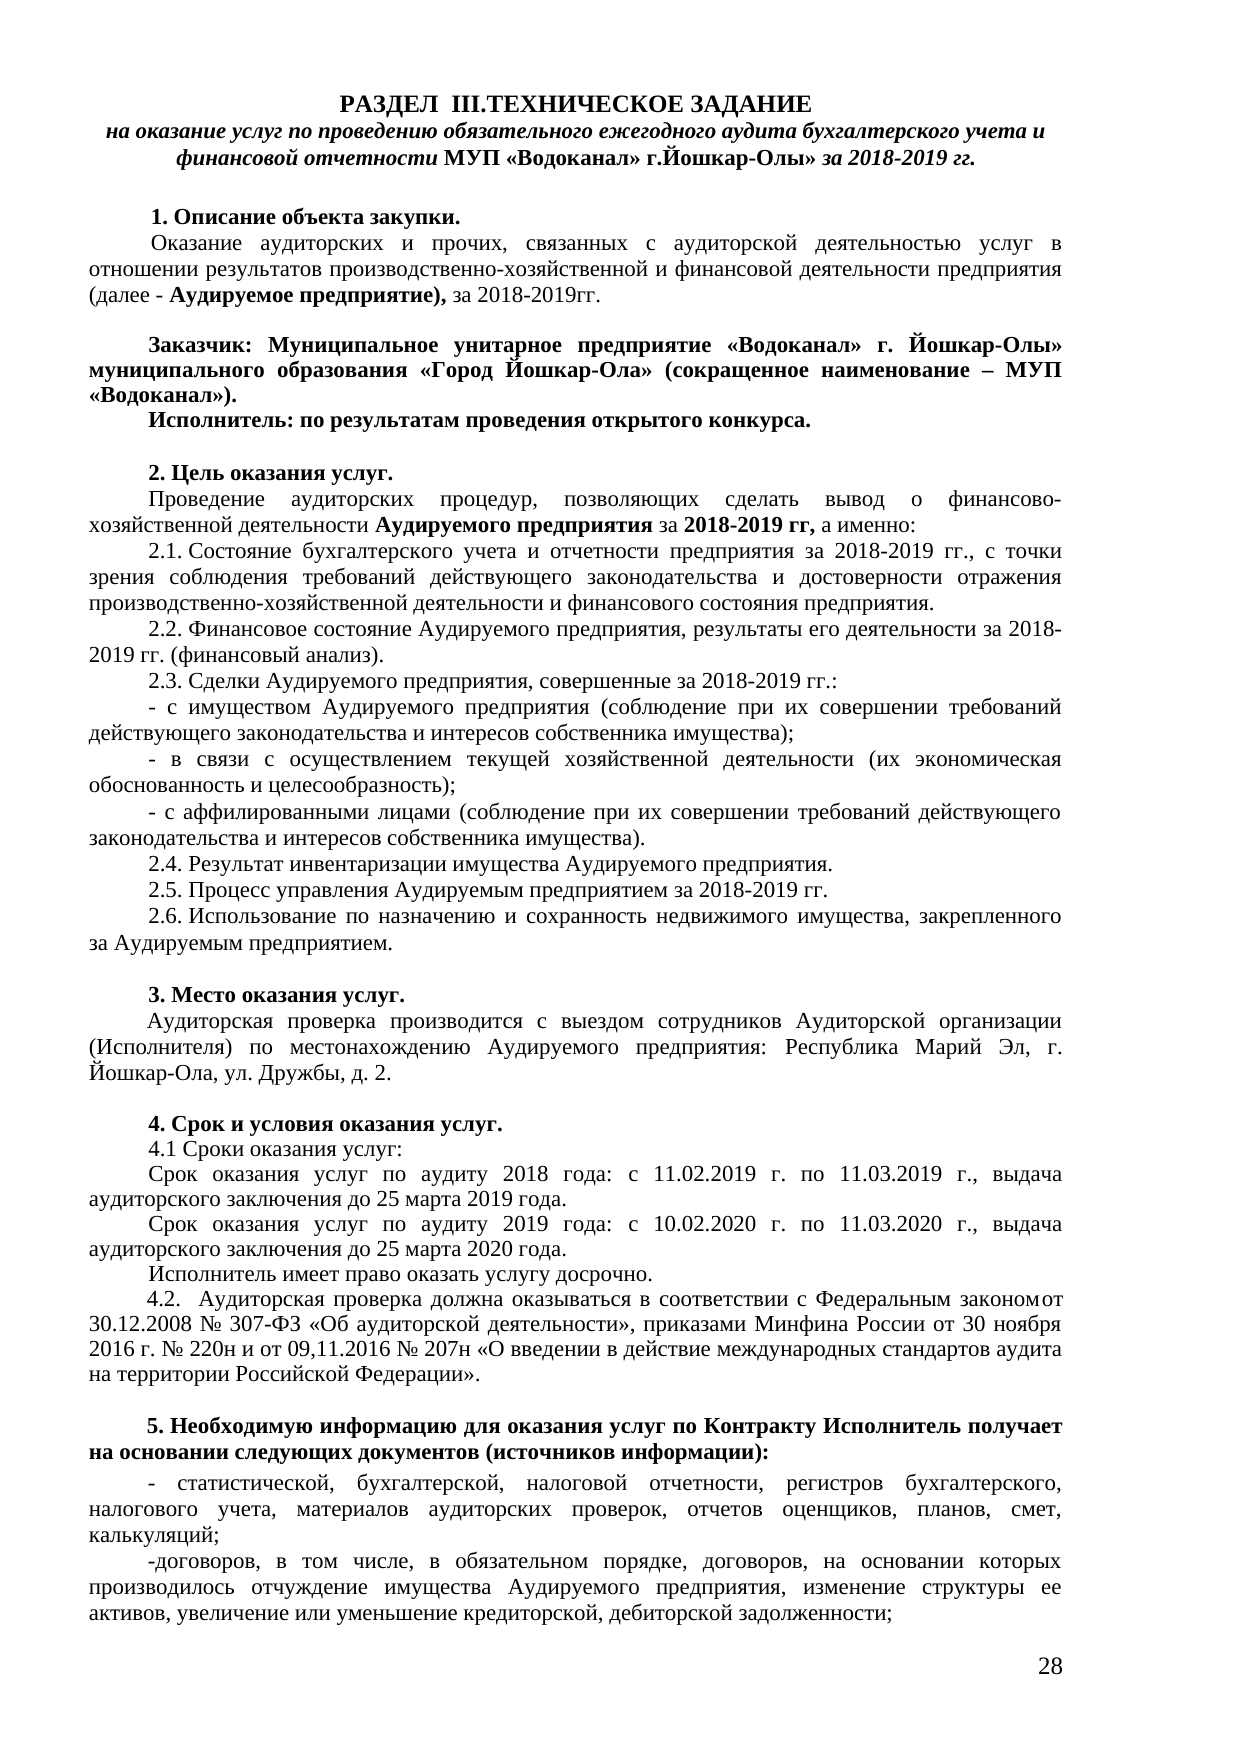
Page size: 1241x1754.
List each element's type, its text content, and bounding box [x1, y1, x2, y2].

text 1. Описание объекта закупки. [89, 203, 1063, 229]
text - с аффилированными лицами (соблюдение при их совершении требований действующего законодательства и интересов собственника имущества). [89, 798, 1063, 851]
text РАЗДЕЛ III.ТЕХНИЧЕСКОЕ ЗАДАНИЕ [89, 89, 1063, 117]
text Заказчик: Муниципальное унитарное предприятие «Водоканал» г. Йошкар-Олы» муниципального образования «Город Йошкар-Ола» (сокращенное наименование – МУП «Водоканал»). [89, 332, 1063, 407]
list Состояние бухгалтерского учета и отчетности предприятия за 2018-2019 гг., с точки зрения соблюдения требований действующего законодательства и достоверности отражения производственно-хозяйственной деятельности и финансового состояния предприятия. [89, 537, 1063, 616]
text Аудиторская проверка производится с выездом сотрудников Аудиторской организации (Исполнителя) по местонахождению Аудируемого предприятия: Республика Марий Эл, г. Йошкар-Ола, ул. Дружбы, д. 2. [89, 1008, 1063, 1086]
text Срок оказания услуг по аудиту 2019 года: с 10.02.2020 г. по 11.03.2020 г., выдача аудиторского заключения до 25 марта 2020 года. [89, 1212, 1063, 1262]
text Оказание аудиторских и прочих, связанных с аудиторской деятельностью услуг в отношении результатов производственно-хозяйственной и финансовой деятельности предприятия (далее - Аудируемое предприятие), за 2018-2019гг. [89, 229, 1063, 307]
text - с имуществом Аудируемого предприятия (соблюдение при их совершении требований действующего законодательства и интересов собственника имущества); [89, 694, 1063, 746]
text Срок оказания услуг по аудиту 2018 года: с 11.02.2019 г. по 11.03.2019 г., выдача аудиторского заключения до 25 марта 2019 года. [89, 1162, 1063, 1212]
text 4. Срок и условия оказания услуг. [148, 1112, 1063, 1137]
text Проведение аудиторских процедур, позволяющих сделать вывод о финансово-хозяйственной деятельности Аудируемого предприятия за 2018-2019 гг, а именно: [89, 485, 1063, 537]
text 2. Цель оказания услуг. [89, 459, 1063, 485]
text - в связи с осуществлением текущей хозяйственной деятельности (их экономическая обоснованность и целесообразность); [89, 746, 1063, 798]
text Исполнитель имеет право оказать услугу досрочно. [89, 1262, 1063, 1287]
list Использование по назначению и сохранность недвижимого имущества, закрепленного за Аудируемым предприятием. [89, 903, 1063, 955]
text - статистической, бухгалтерской, налоговой отчетности, регистров бухгалтерского, налогового учета, материалов аудиторских проверок, отчетов оценщиков, планов, смет, калькуляций; [89, 1469, 1063, 1548]
text 4.2. Аудиторская проверка должна оказываться в соответствии с Федеральным законом от 30.12.2008 № 307-ФЗ «Об аудиторской деятельности», приказами Минфина России от 30 ноября 2016 г. № 220н и от 09,11.2016 № 207н «О введении в действие международных стандартов аудита на территории Российской Федерации». [89, 1287, 1063, 1387]
list Финансовое состояние Аудируемого предприятия, результаты его деятельности за 2018-2019 гг. (финансовый анализ). [89, 616, 1063, 668]
list Процесс управления Аудируемым предприятием за 2018-2019 гг. [89, 877, 1063, 903]
text 5. Необходимую информацию для оказания услуг по Контракту Исполнитель получает на основании следующих документов (источников информации): [89, 1412, 1063, 1464]
text 4.1 Сроки оказания услуг: [148, 1137, 1063, 1162]
text Исполнитель: по результатам проведения открытого конкурса. [89, 407, 1063, 432]
list Результат инвентаризации имущества Аудируемого предприятия. [89, 851, 1063, 877]
list Сделки Аудируемого предприятия, совершенные за 2018-2019 гг.: [89, 668, 1063, 694]
text 3. Место оказания услуг. [148, 982, 1063, 1008]
text на оказание услуг по проведению обязательного ежегодного аудита бухгалтерского учета и финансовой отчетности МУП «Водоканал» г.Йошкар-Олы» за 2018-2019 гг. [89, 117, 1063, 170]
text -договоров, в том числе, в обязательном порядке, договоров, на основании которых производилось отчуждение имущества Аудируемого предприятия, изменение структуры ее активов, увеличение или уменьшение кредиторской, дебиторской задолженности; [89, 1548, 1063, 1626]
